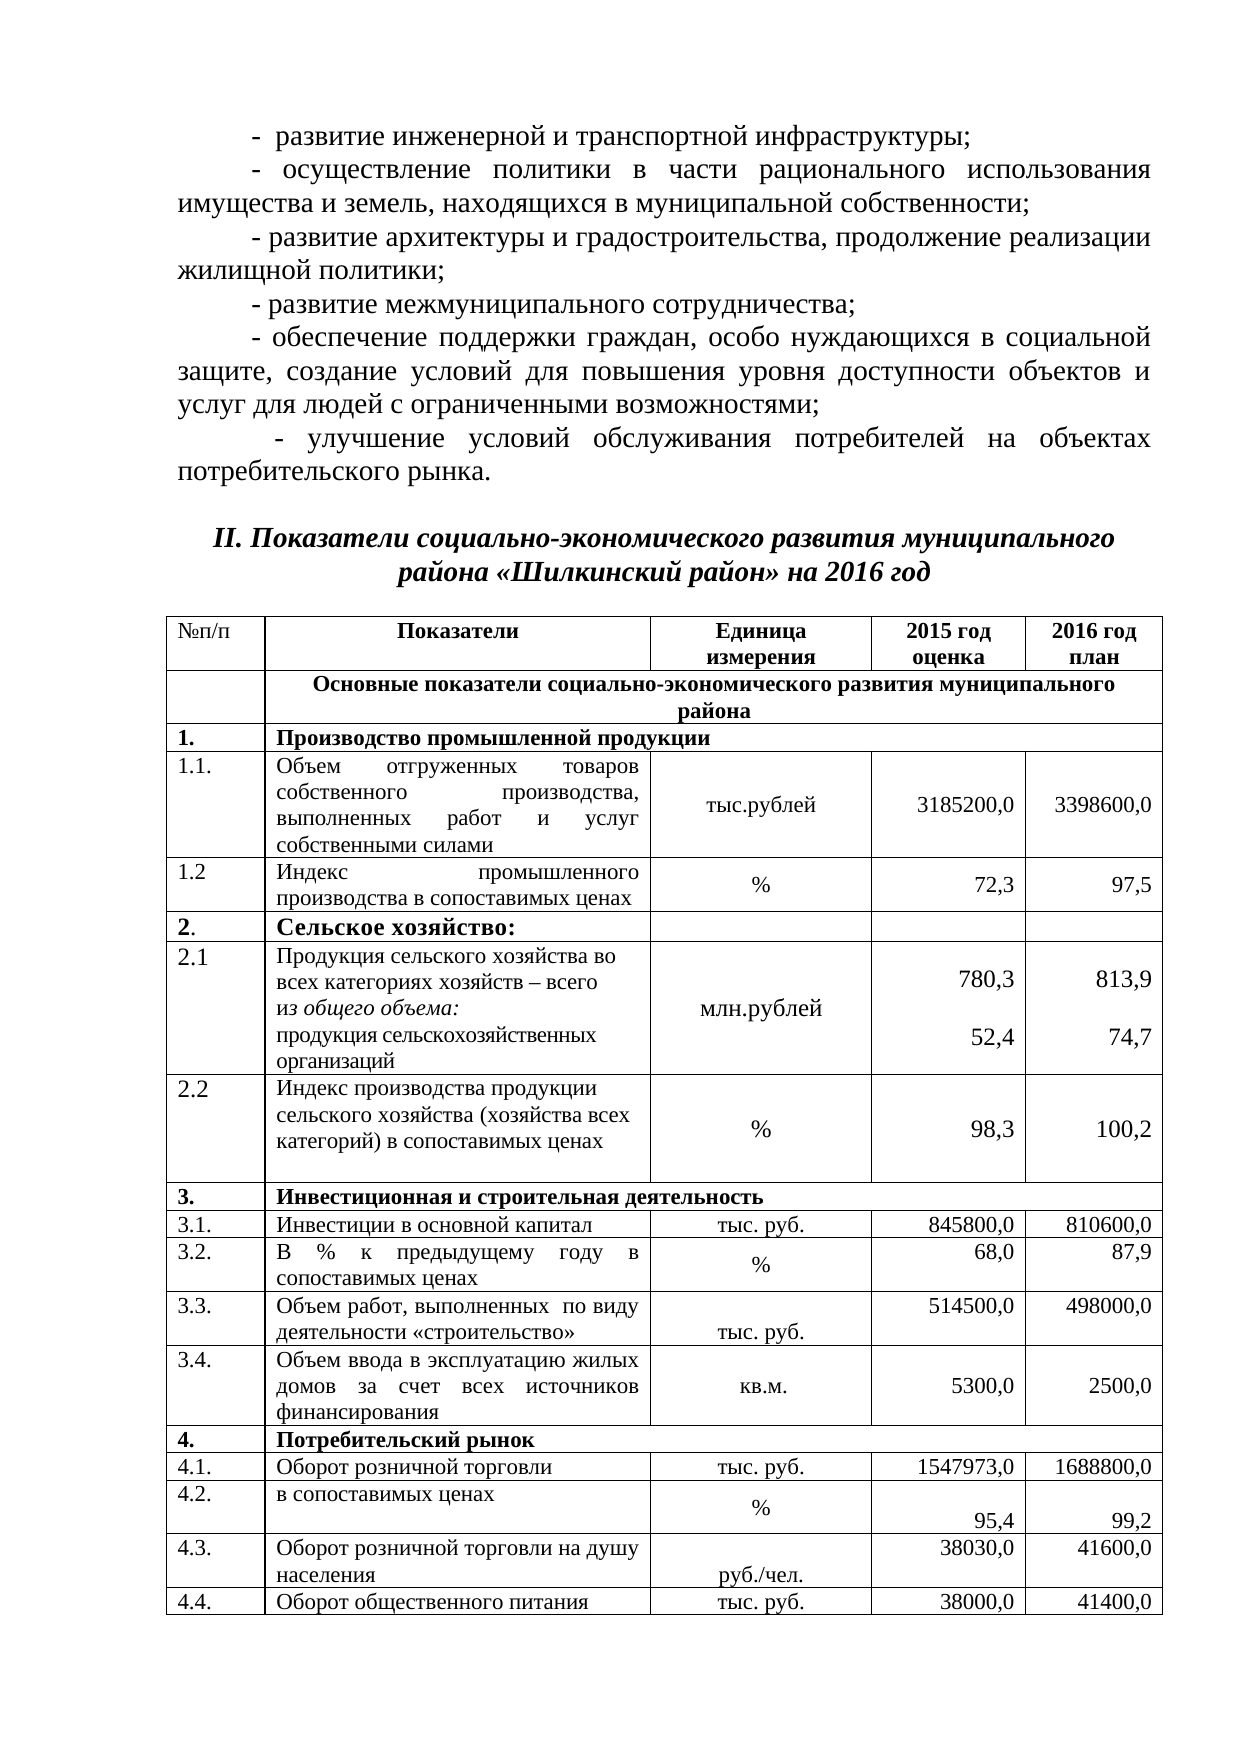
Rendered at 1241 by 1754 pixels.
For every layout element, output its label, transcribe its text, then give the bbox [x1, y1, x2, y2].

text - улучшение условий обслуживания потребителей на объектах потребительского рынка. [177, 420, 1152, 487]
table_cell 813,9 74,7 [1026, 942, 1162, 1073]
table_cell Оборот общественного питания [266, 1588, 650, 1614]
text - развитие инженерной и транспортной инфраструктуры; [177, 118, 1152, 152]
table_cell 95,4 [872, 1481, 1025, 1533]
table_cell Индекс производства продукции сельского хозяйства (хозяйства всех категорий) в сопоставимых ценах [266, 1075, 650, 1182]
table_cell 780,3 52,4 [872, 942, 1025, 1073]
table_cell Объем работ, выполненных по виду деятельности «строительство» [266, 1292, 650, 1344]
table_cell 98,3 [872, 1075, 1025, 1182]
table_cell руб./чел. [651, 1534, 871, 1587]
table_cell Оборот розничной торговли на душу населения [266, 1534, 650, 1587]
table_cell [872, 912, 1025, 941]
table_cell 3. [167, 1183, 264, 1210]
table_cell 1. [167, 724, 264, 751]
table_header 2015 год оценка [872, 617, 1025, 669]
table_cell 1547973,0 [872, 1453, 1025, 1479]
table_header Единица измерения [651, 617, 871, 669]
table_cell 4.1. [167, 1453, 264, 1479]
table_cell тыс. руб. [651, 1292, 871, 1344]
table_cell тыс. руб. [651, 1588, 871, 1614]
table_cell 1.2 [167, 858, 264, 911]
text - развитие межмуниципального сотрудничества; [177, 286, 1152, 319]
table_cell 2500,0 [1026, 1346, 1162, 1425]
table_cell 4. [167, 1426, 264, 1452]
table_cell 845800,0 [872, 1211, 1025, 1237]
table_cell Продукция сельского хозяйства во всех категориях хозяйств – всего из общего объема: продукция сельскохозяйственных организаций [266, 942, 650, 1073]
table_cell 1.1. [167, 752, 264, 857]
text - осуществление политики в части рационального использования имущества и земель, находящихся в муниципальной собственности; [177, 152, 1152, 219]
table_cell Объем отгруженных товаров собственного производства, выполненных работ и услуг собственными силами [266, 752, 650, 857]
table_cell Инвестиции в основной капитал [266, 1211, 650, 1237]
table_cell Инвестиционная и строительная деятельность [266, 1183, 1162, 1210]
table_header Показатели [266, 617, 650, 669]
table_cell 3185200,0 [872, 752, 1025, 857]
table_cell 97,5 [1026, 858, 1162, 911]
table_cell 72,3 [872, 858, 1025, 911]
table_cell % [651, 858, 871, 911]
table_cell Основные показатели социально-экономического развития муниципального района [266, 671, 1162, 723]
table_cell Сельское хозяйство: [266, 912, 650, 941]
table_cell 810600,0 [1026, 1211, 1162, 1237]
table_cell Оборот розничной торговли [266, 1453, 650, 1479]
table_cell 87,9 [1026, 1238, 1162, 1291]
table_cell 4.2. [167, 1481, 264, 1533]
table_cell % [651, 1075, 871, 1182]
table_cell 41400,0 [1026, 1588, 1162, 1614]
table_cell [167, 671, 264, 723]
table_cell Потребительский рынок [266, 1426, 1162, 1452]
table_cell 38000,0 [872, 1588, 1025, 1614]
table_cell 68,0 [872, 1238, 1025, 1291]
table_cell % [651, 1481, 871, 1533]
table_cell тыс. руб. [651, 1211, 871, 1237]
table_cell Индекс промышленного производства в сопоставимых ценах [266, 858, 650, 911]
text - обеспечение поддержки граждан, особо нуждающихся в социальной защите, создание условий для повышения уровня доступности объектов и услуг для людей с ограниченными возможностями; [177, 319, 1152, 420]
text II. Показатели социально-экономического развития муниципального района «Шилкинский район» на 2016 год [177, 521, 1152, 588]
table_cell в сопоставимых ценах [266, 1481, 650, 1533]
table_cell 1688800,0 [1026, 1453, 1162, 1479]
table_cell 4.3. [167, 1534, 264, 1587]
table_cell [651, 912, 871, 941]
table_cell Объем ввода в эксплуатацию жилых домов за счет всех источников финансирования [266, 1346, 650, 1425]
table_cell 99,2 [1026, 1481, 1162, 1533]
table_cell 4.4. [167, 1588, 264, 1614]
table_cell 3.4. [167, 1346, 264, 1425]
table_cell млн.рублей [651, 942, 871, 1073]
table_cell 5300,0 [872, 1346, 1025, 1425]
table_header 2016 год план [1026, 617, 1162, 669]
table_cell 100,2 [1026, 1075, 1162, 1182]
table_header №п/п [167, 617, 264, 669]
table_cell 498000,0 [1026, 1292, 1162, 1344]
table_cell 41600,0 [1026, 1534, 1162, 1587]
table_cell Производство промышленной продукции [266, 724, 1162, 751]
text - развитие архитектуры и градостроительства, продолжение реализации жилищной политики; [177, 219, 1152, 286]
table_cell 2. [167, 912, 264, 941]
table_cell [1026, 912, 1162, 941]
table_cell тыс. руб. [651, 1453, 871, 1479]
table_cell тыс.рублей [651, 752, 871, 857]
table_cell 2.2 [167, 1075, 264, 1182]
table_cell 38030,0 [872, 1534, 1025, 1587]
table_cell 3.2. [167, 1238, 264, 1291]
table_cell 3.3. [167, 1292, 264, 1344]
table_cell % [651, 1238, 871, 1291]
table_cell 3.1. [167, 1211, 264, 1237]
table_cell 514500,0 [872, 1292, 1025, 1344]
table_cell 2.1 [167, 942, 264, 1073]
table_cell кв.м. [651, 1346, 871, 1425]
table_cell В % к предыдущему году в сопоставимых ценах [266, 1238, 650, 1291]
table_cell 3398600,0 [1026, 752, 1162, 857]
